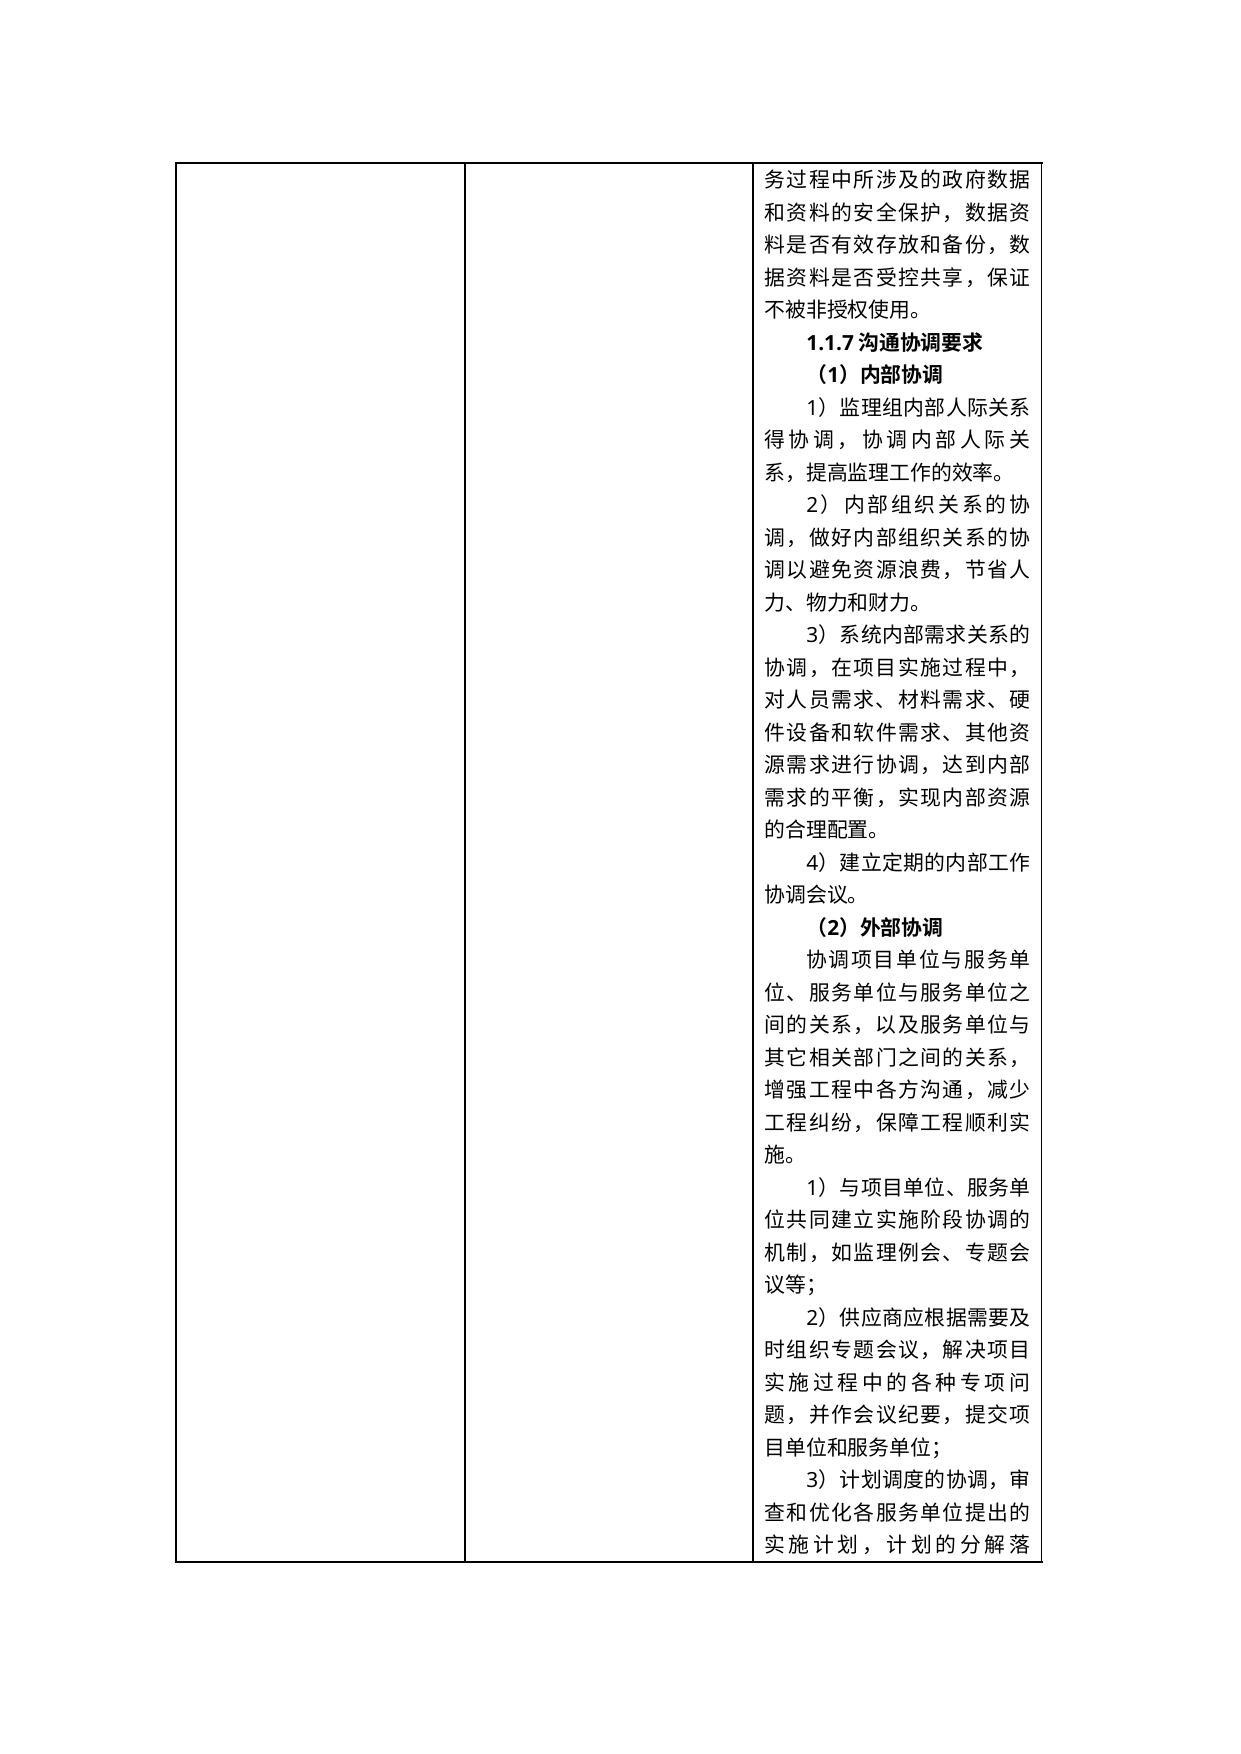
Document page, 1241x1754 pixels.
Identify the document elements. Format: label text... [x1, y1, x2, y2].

table_cell 4 [466, 164, 752, 1561]
table_cell [177, 164, 464, 1561]
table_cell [754, 164, 1041, 1561]
